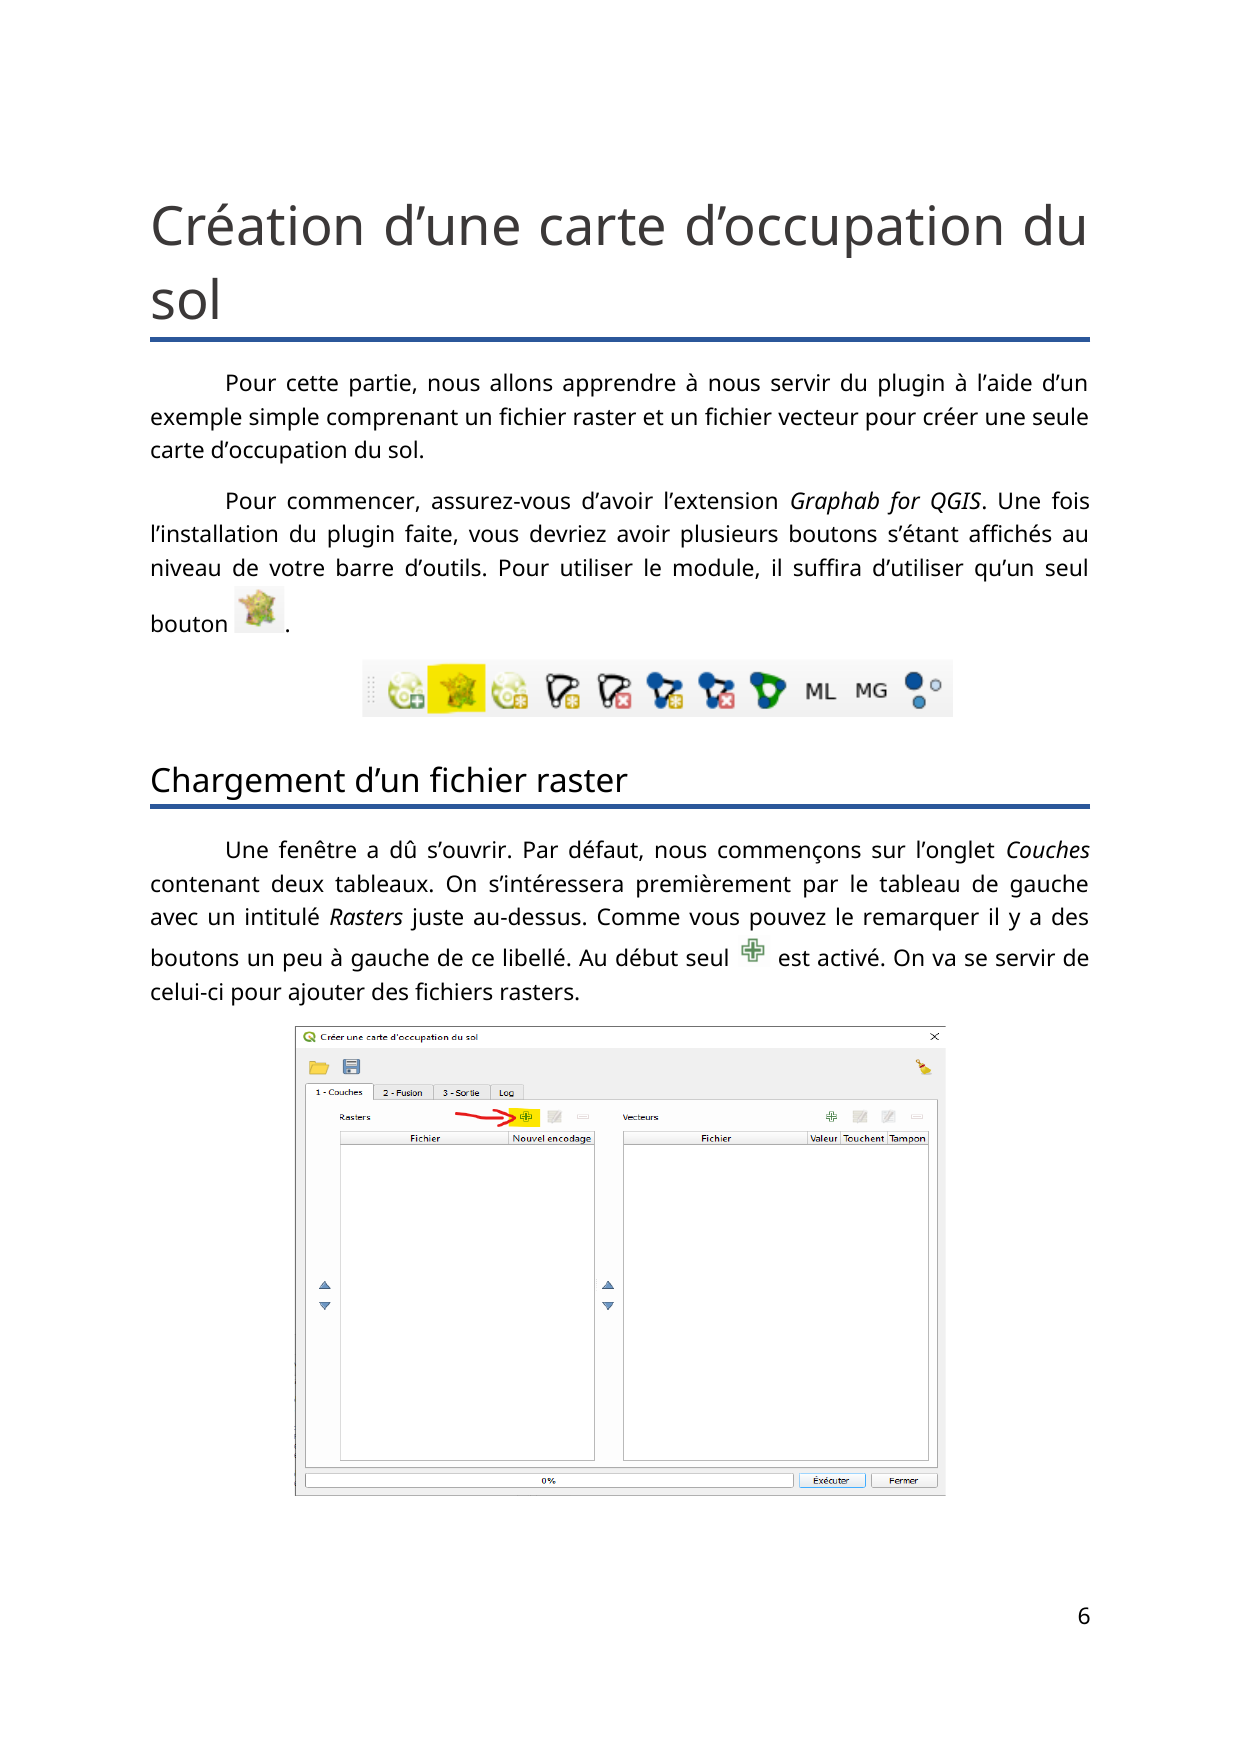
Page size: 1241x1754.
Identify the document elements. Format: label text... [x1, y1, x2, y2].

text Une fenêtre a dû s’ouvrir. Par défaut, nous commençons sur l’onglet Couches contenant deux tableaux. On s’intéressera premièrement par le tableau de gauche avec un intitulé Rasters juste au-dessus. Comme vous pouvez le remarquer il y a des boutons un peu à gauche de ce libellé. Au début seul est activé. On va se servir de celui-ci pour ajouter des fichiers rasters. [150, 834, 1090, 1007]
subtitle Chargement d’un fichier raster [150, 757, 1090, 804]
picture [294, 1026, 946, 1496]
picture [737, 935, 771, 967]
text Pour commencer, assurez-vous d’avoir l’extension Graphab for QGIS. Une fois l’installation du plugin faite, vous devriez avoir plusieurs boutons s’étant affichés au niveau de votre barre d’outils. Pour utiliser le module, il suffira d’utiliser qu’un seul bouton . [150, 485, 1090, 639]
picture [362, 658, 953, 717]
text Création d’une carte d’occupation du sol [150, 187, 1090, 337]
text Pour cette partie, nous allons apprendre à nous servir du plugin à l’aide d’un exemple simple comprenant un fichier raster et un fichier vecteur pour créer une seule carte d’occupation du sol. [150, 367, 1090, 466]
picture [234, 586, 285, 633]
